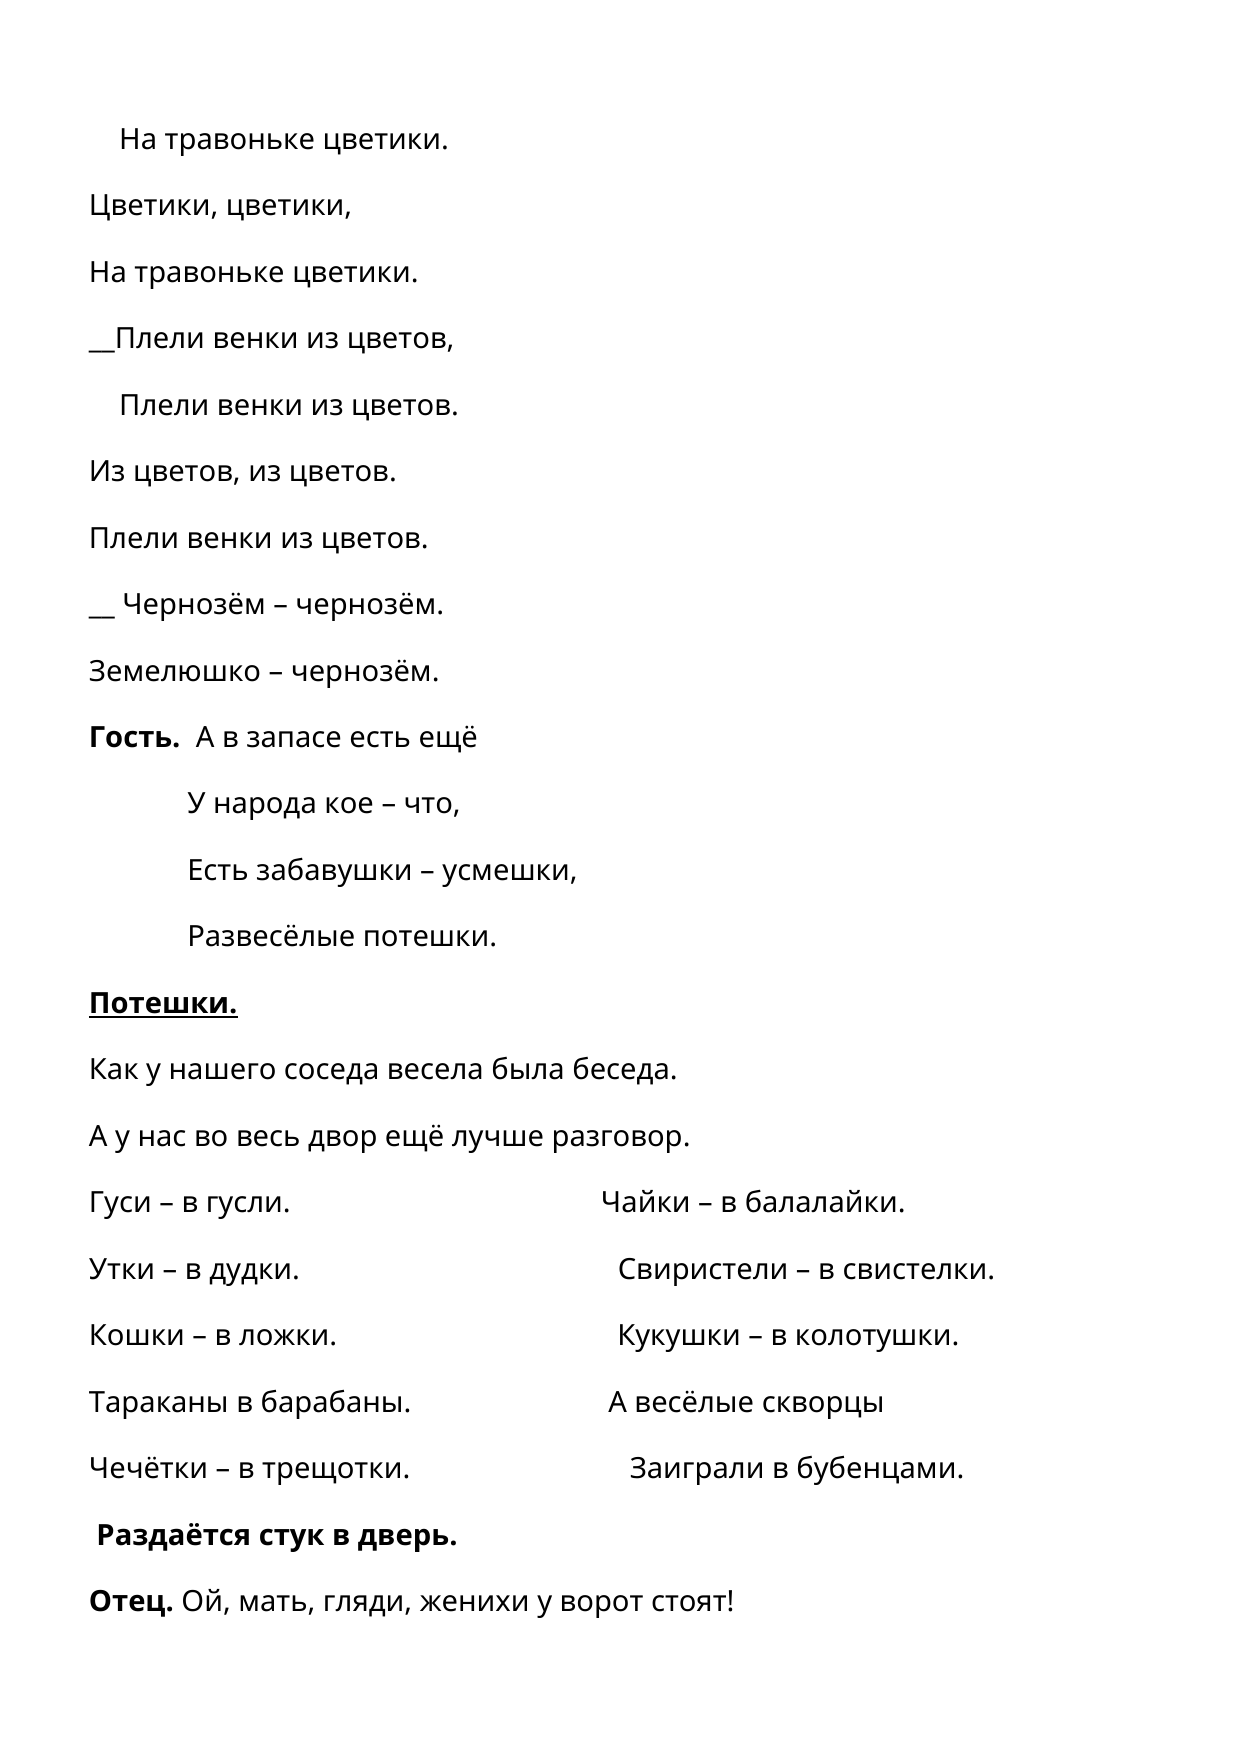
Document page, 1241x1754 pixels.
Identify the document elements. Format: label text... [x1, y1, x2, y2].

text На травоньке цветики. [89, 251, 1152, 291]
text Раздаётся стук в дверь. [89, 1514, 1152, 1553]
text Есть забавушки – усмешки, [89, 849, 1152, 889]
text Цветики, цветики, [89, 184, 1152, 224]
text Отец. Ой, мать, гляди, женихи у ворот стоят! [89, 1580, 1152, 1620]
text Утки – в дудки. Свиристели – в свистелки. [89, 1248, 1152, 1288]
text Гуси – в гусли. Чайки – в балалайки. [89, 1181, 1152, 1221]
text __ Чернозём – чернозём. [89, 583, 1152, 623]
text На травоньке цветики. [89, 118, 1152, 158]
text А у нас во весь двор ещё лучше разговор. [89, 1115, 1152, 1155]
text Гость. А в запасе есть ещё [89, 716, 1152, 756]
text Кошки – в ложки. Кукушки – в колотушки. [89, 1314, 1152, 1354]
text Плели венки из цветов. [89, 517, 1152, 557]
text Земелюшко – чернозём. [89, 650, 1152, 689]
text Плели венки из цветов. [89, 384, 1152, 424]
text Потешки. [89, 982, 1152, 1022]
text Чечётки – в трещотки. Заиграли в бубенцами. [89, 1447, 1152, 1487]
text Как у нашего соседа весела была беседа. [89, 1048, 1152, 1088]
text Из цветов, из цветов. [89, 450, 1152, 490]
text У народа кое – что, [89, 783, 1152, 822]
text Тараканы в барабаны. А весёлые скворцы [89, 1381, 1152, 1421]
text Развесёлые потешки. [89, 916, 1152, 955]
text __Плели венки из цветов, [89, 317, 1152, 357]
